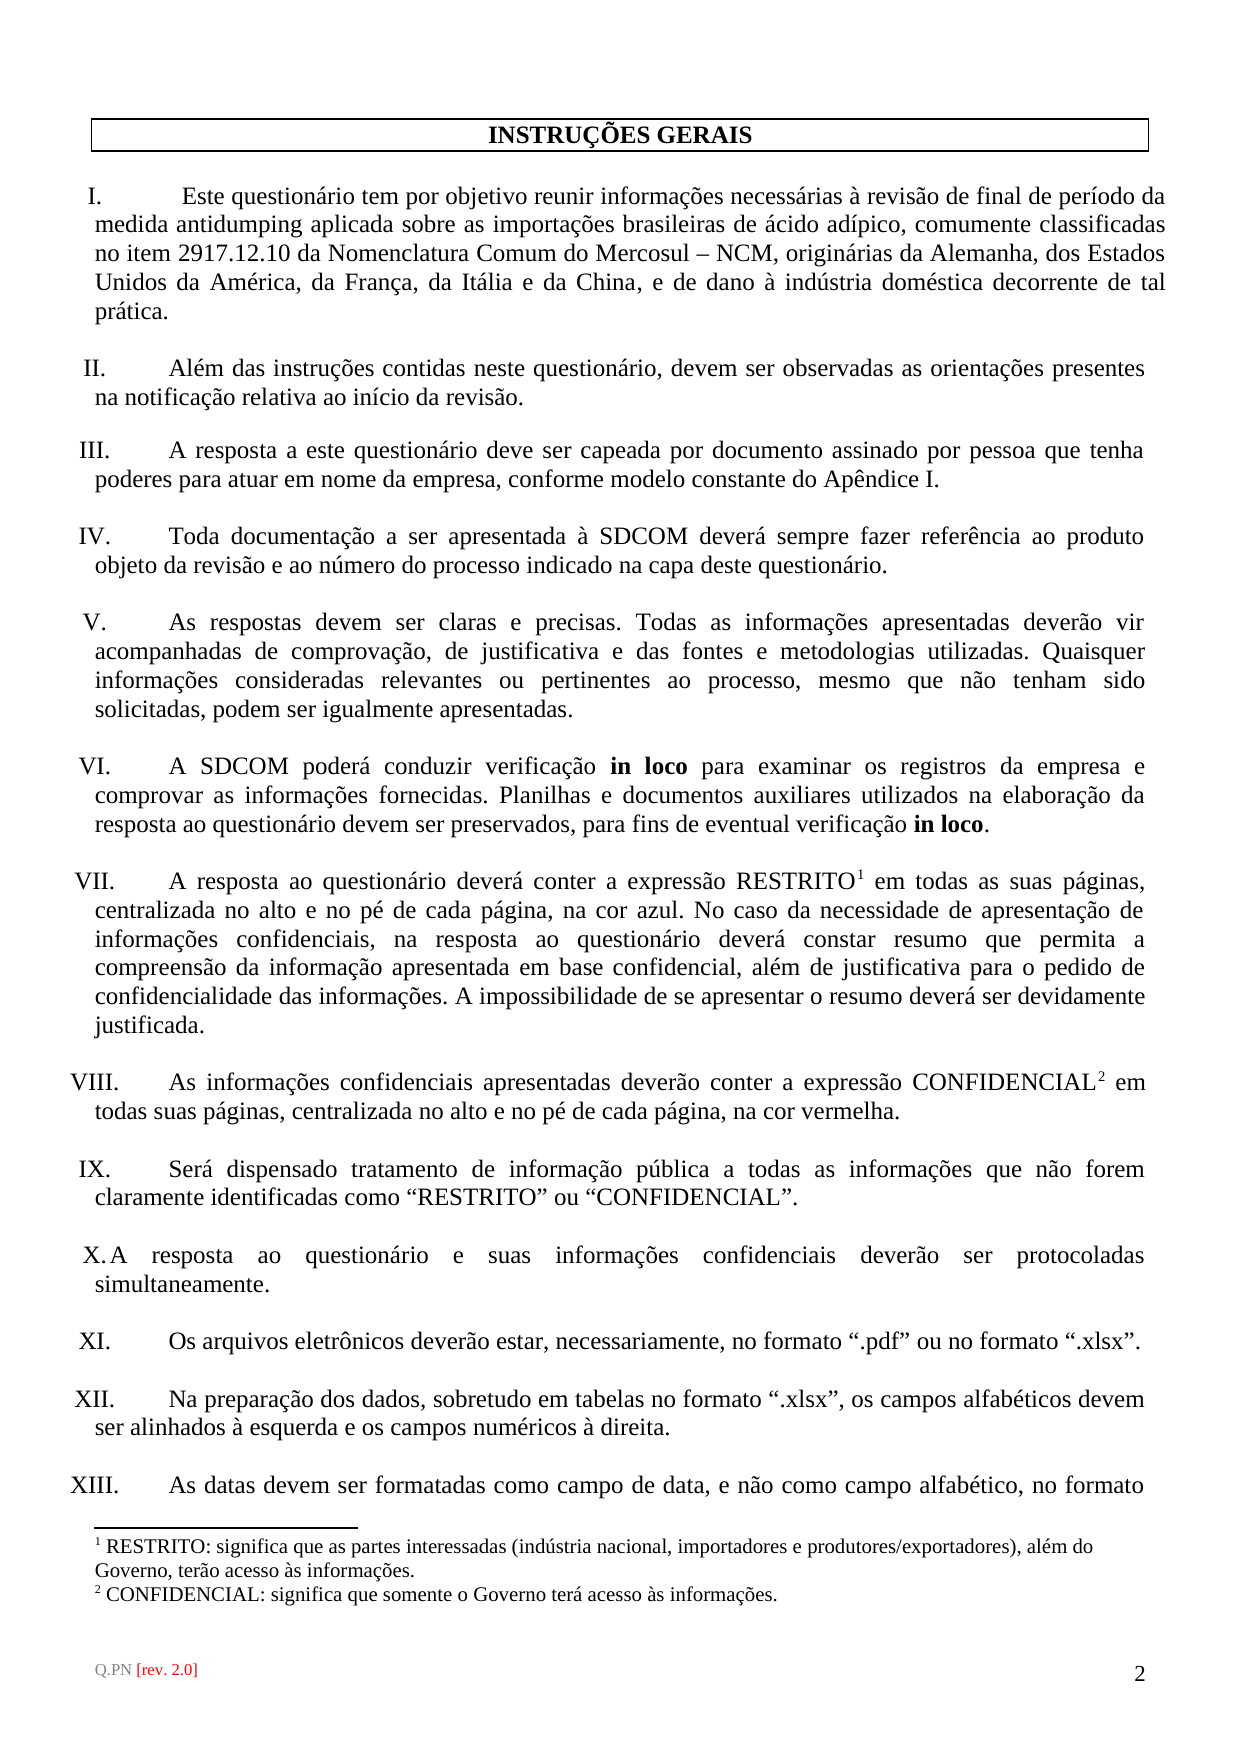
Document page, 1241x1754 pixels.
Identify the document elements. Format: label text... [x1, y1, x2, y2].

list Na preparação dos dados, sobretudo em tabelas no formato “.xlsx”, os campos alfabéticos devem ser alinhados à esquerda e os campos numéricos à direita. [94, 1384, 1146, 1441]
list Será dispensado tratamento de informação pública a todas as informações que não forem claramente identificadas como “RESTRITO” ou “CONFIDENCIAL”. [94, 1154, 1146, 1211]
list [94, 1470, 1146, 1499]
list A resposta ao questionário deverá conter a expressão RESTRITO em todas as suas páginas, centralizada no alto e no pé de cada página, na cor azul. No caso da necessidade de apresentação de informações confidenciais, na resposta ao questionário deverá constar resumo que permita a compreensão da informação apresentada em base confidencial, além de justificativa para o pedido de confidencialidade das informações. A impossibilidade de se apresentar o resumo deverá ser devidamente justificada. [94, 866, 1146, 1039]
list Além das instruções contidas neste questionário, devem ser observadas as orientações presentes na notificação relativa ao início da revisão. [94, 353, 1146, 411]
list A SDCOM poderá conduzir verificação in loco para examinar os registros da empresa e comprovar as informações fornecidas. Planilhas e documentos auxiliares utilizados na elaboração da resposta ao questionário devem ser preservados, para fins de eventual verificação in loco. [94, 751, 1146, 837]
list A resposta ao questionário e suas informações confidenciais deverão ser protocoladas simultaneamente. [94, 1240, 1146, 1297]
list Este questionário tem por objetivo reunir informações necessárias à revisão de final de período da medida antidumping aplicada sobre as importações brasileiras de ácido adípico, comumente classificadas no item 2917.12.10 da Nomenclatura Comum do Mercosul – NCM, originárias da Alemanha, dos Estados Unidos da América, da França, da Itália e da China, e de dano à indústria doméstica decorrente de tal prática. [94, 181, 1166, 324]
list A resposta a este questionário deve ser capeada por documento assinado por pessoa que tenha poderes para atuar em nome da empresa, conforme modelo constante do Apêndice I. [94, 435, 1146, 492]
subtitle INSTRUÇÕES GERAIS [92, 120, 1148, 150]
list As respostas devem ser claras e precisas. Todas as informações apresentadas deverão vir acompanhadas de comprovação, de justificativa e das fontes e metodologias utilizadas. Quaisquer informações consideradas relevantes ou pertinentes ao processo, mesmo que não tenham sido solicitadas, podem ser igualmente apresentadas. [94, 607, 1146, 722]
list As informações confidenciais apresentadas deverão conter a expressão CONFIDENCIAL em todas suas páginas, centralizada no alto e no pé de cada página, na cor vermelha. [94, 1067, 1146, 1125]
list Os arquivos eletrônicos deverão estar, necessariamente, no formato “.pdf” ou no formato “.xlsx”. [94, 1326, 1146, 1355]
list Toda documentação a ser apresentada à SDCOM deverá sempre fazer referência ao produto objeto da revisão e ao número do processo indicado na capa deste questionário. [94, 521, 1146, 579]
